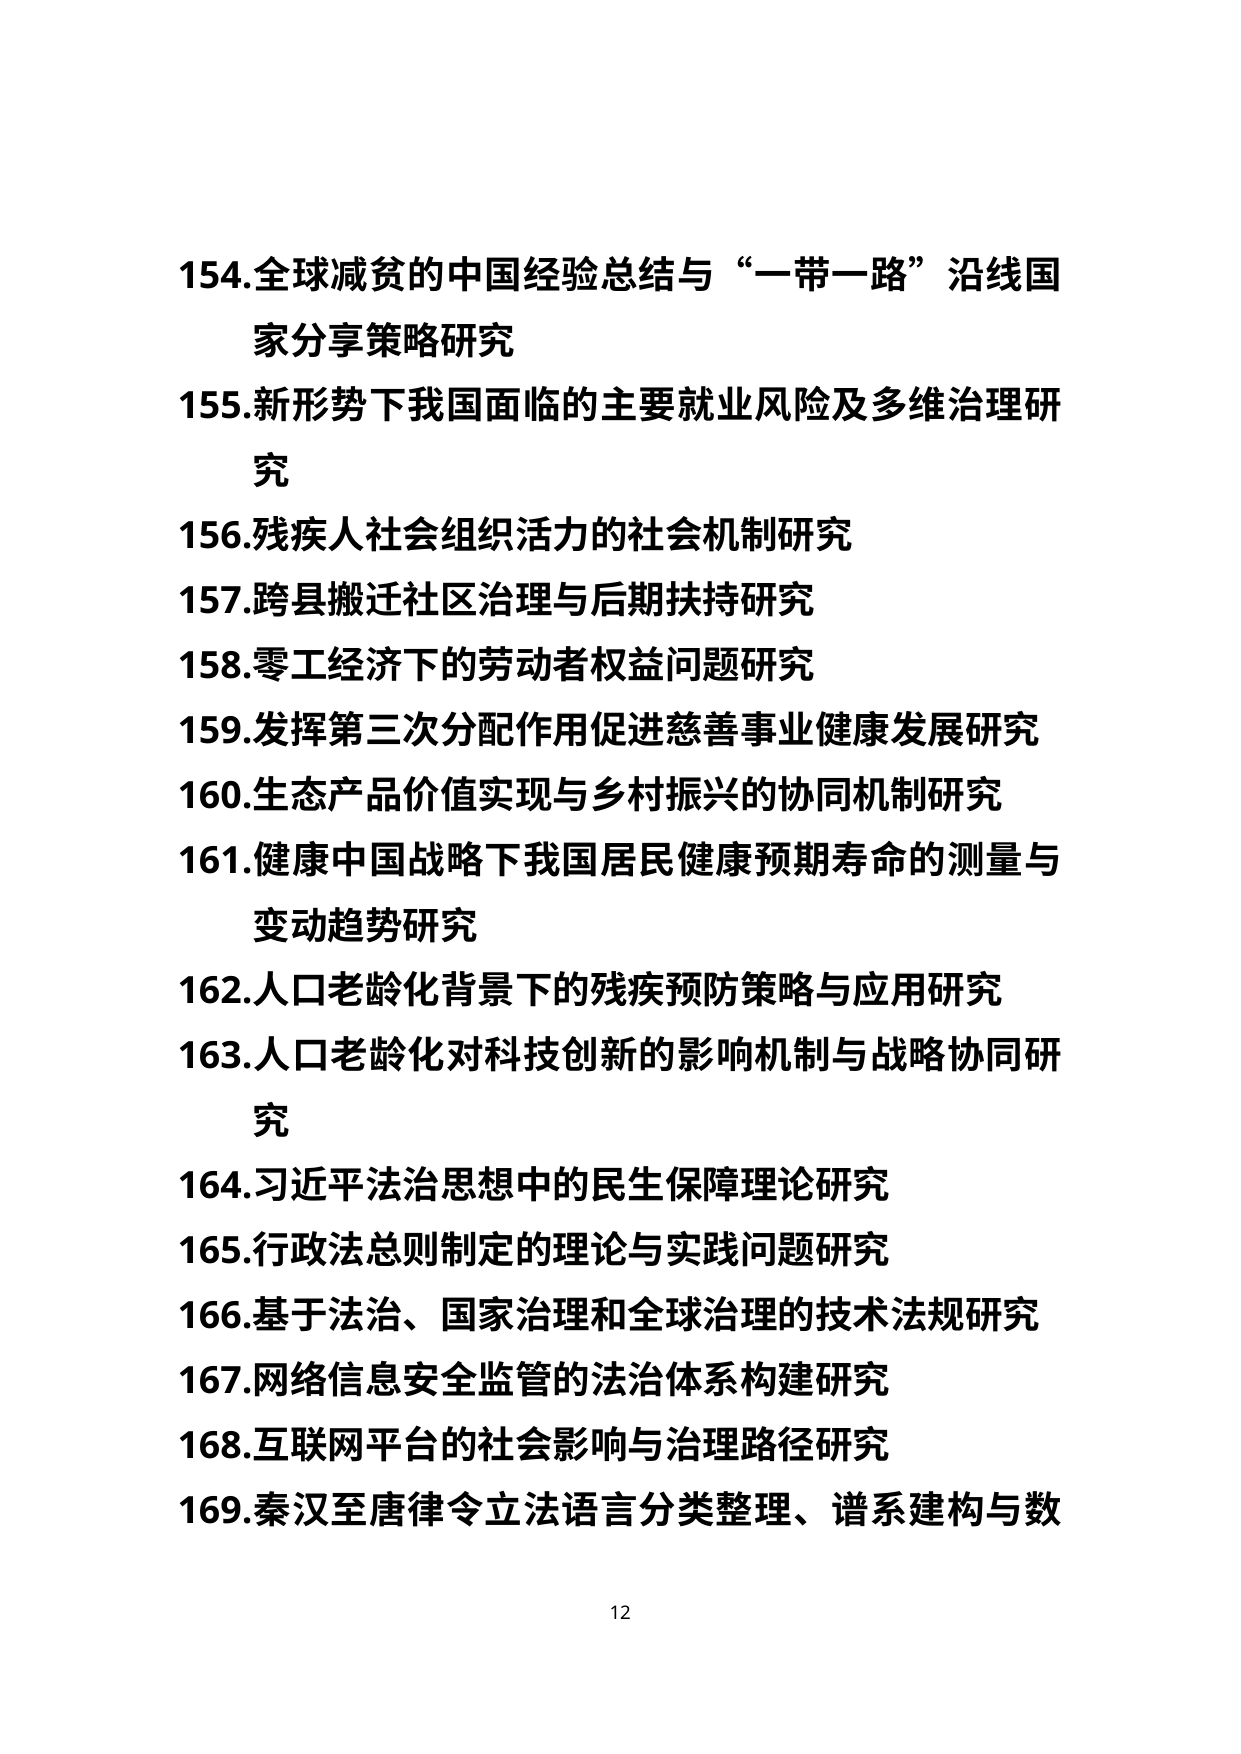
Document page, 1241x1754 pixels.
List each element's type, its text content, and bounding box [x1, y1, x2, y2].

text 164.习近平法治思想中的民生保障理论研究 [177, 1150, 1063, 1215]
text 160.生态产品价值实现与乡村振兴的协同机制研究 [177, 760, 1063, 825]
text 156.残疾人社会组织活力的社会机制研究 [177, 500, 1063, 565]
text 167.网络信息安全监管的法治体系构建研究 [177, 1345, 1063, 1410]
text 161.健康中国战略下我国居民健康预期寿命的测量与变动趋势研究 [177, 825, 1063, 955]
text 154.全球减贫的中国经验总结与“一带一路”沿线国家分享策略研究 [177, 240, 1063, 370]
text 166.基于法治、国家治理和全球治理的技术法规研究 [177, 1280, 1063, 1345]
text 162.人口老龄化背景下的残疾预防策略与应用研究 [177, 955, 1063, 1020]
text 159.发挥第三次分配作用促进慈善事业健康发展研究 [177, 695, 1063, 760]
text 157.跨县搬迁社区治理与后期扶持研究 [177, 565, 1063, 630]
text 163.人口老龄化对科技创新的影响机制与战略协同研究 [177, 1020, 1063, 1150]
text 155.新形势下我国面临的主要就业风险及多维治理研究 [177, 370, 1063, 500]
text 168.互联网平台的社会影响与治理路径研究 [177, 1410, 1063, 1475]
text 165.行政法总则制定的理论与实践问题研究 [177, 1215, 1063, 1280]
text 158.零工经济下的劳动者权益问题研究 [177, 630, 1063, 695]
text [177, 1475, 1063, 1540]
